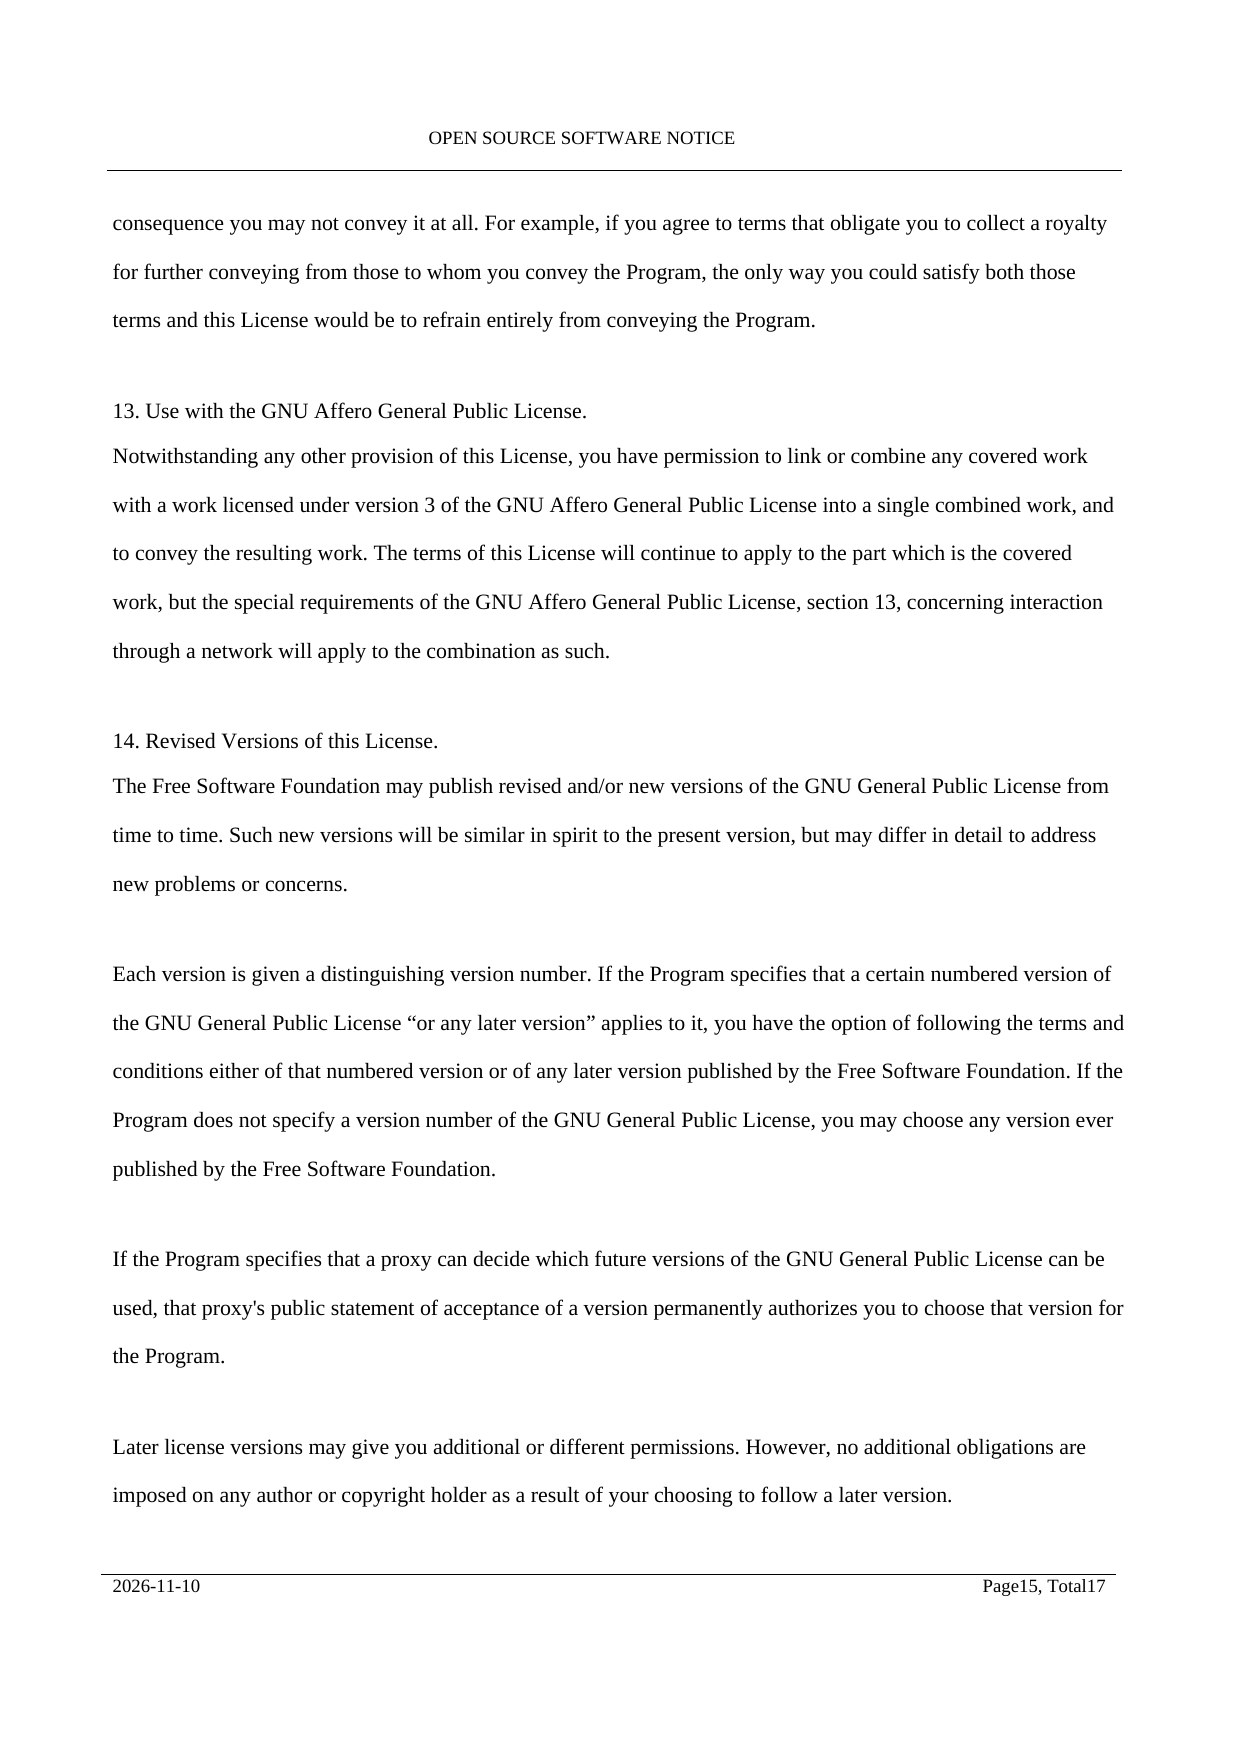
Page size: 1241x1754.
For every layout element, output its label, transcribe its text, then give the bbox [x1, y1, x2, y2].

text 13. Use with the GNU Affero General Public License. [112, 394, 1128, 427]
text 14. Revised Versions of this License. [112, 724, 1128, 757]
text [112, 206, 1128, 336]
text Each version is given a distinguishing version number. If the Program specifies that a certain numbered version of the GNU General Public License “or any later version” applies to it, you have the option of following the terms and conditions either of that numbered version or of any later version published by the Free Software Foundation. If the Program does not specify a version number of the GNU General Public License, you may choose any version ever published by the Free Software Foundation. [112, 957, 1128, 1185]
text The Free Software Foundation may publish revised and/or new versions of the GNU General Public License from time to time. Such new versions will be similar in spirit to the present version, but may differ in detail to address new problems or concerns. [112, 769, 1128, 899]
text Notwithstanding any other provision of this License, you have permission to link or combine any covered work with a work licensed under version 3 of the GNU Affero General Public License into a single combined work, and to convey the resulting work. The terms of this License will continue to apply to the part which is the covered work, but the special requirements of the GNU Affero General Public License, section 13, concerning interaction through a network will apply to the combination as such. [112, 439, 1128, 667]
text If the Program specifies that a proxy can decide which future versions of the GNU General Public License can be used, that proxy's public statement of acceptance of a version permanently authorizes you to choose that version for the Program. [112, 1242, 1128, 1372]
text Later license versions may give you additional or different permissions. However, no additional obligations are imposed on any author or copyright holder as a result of your choosing to follow a later version. [112, 1430, 1128, 1511]
